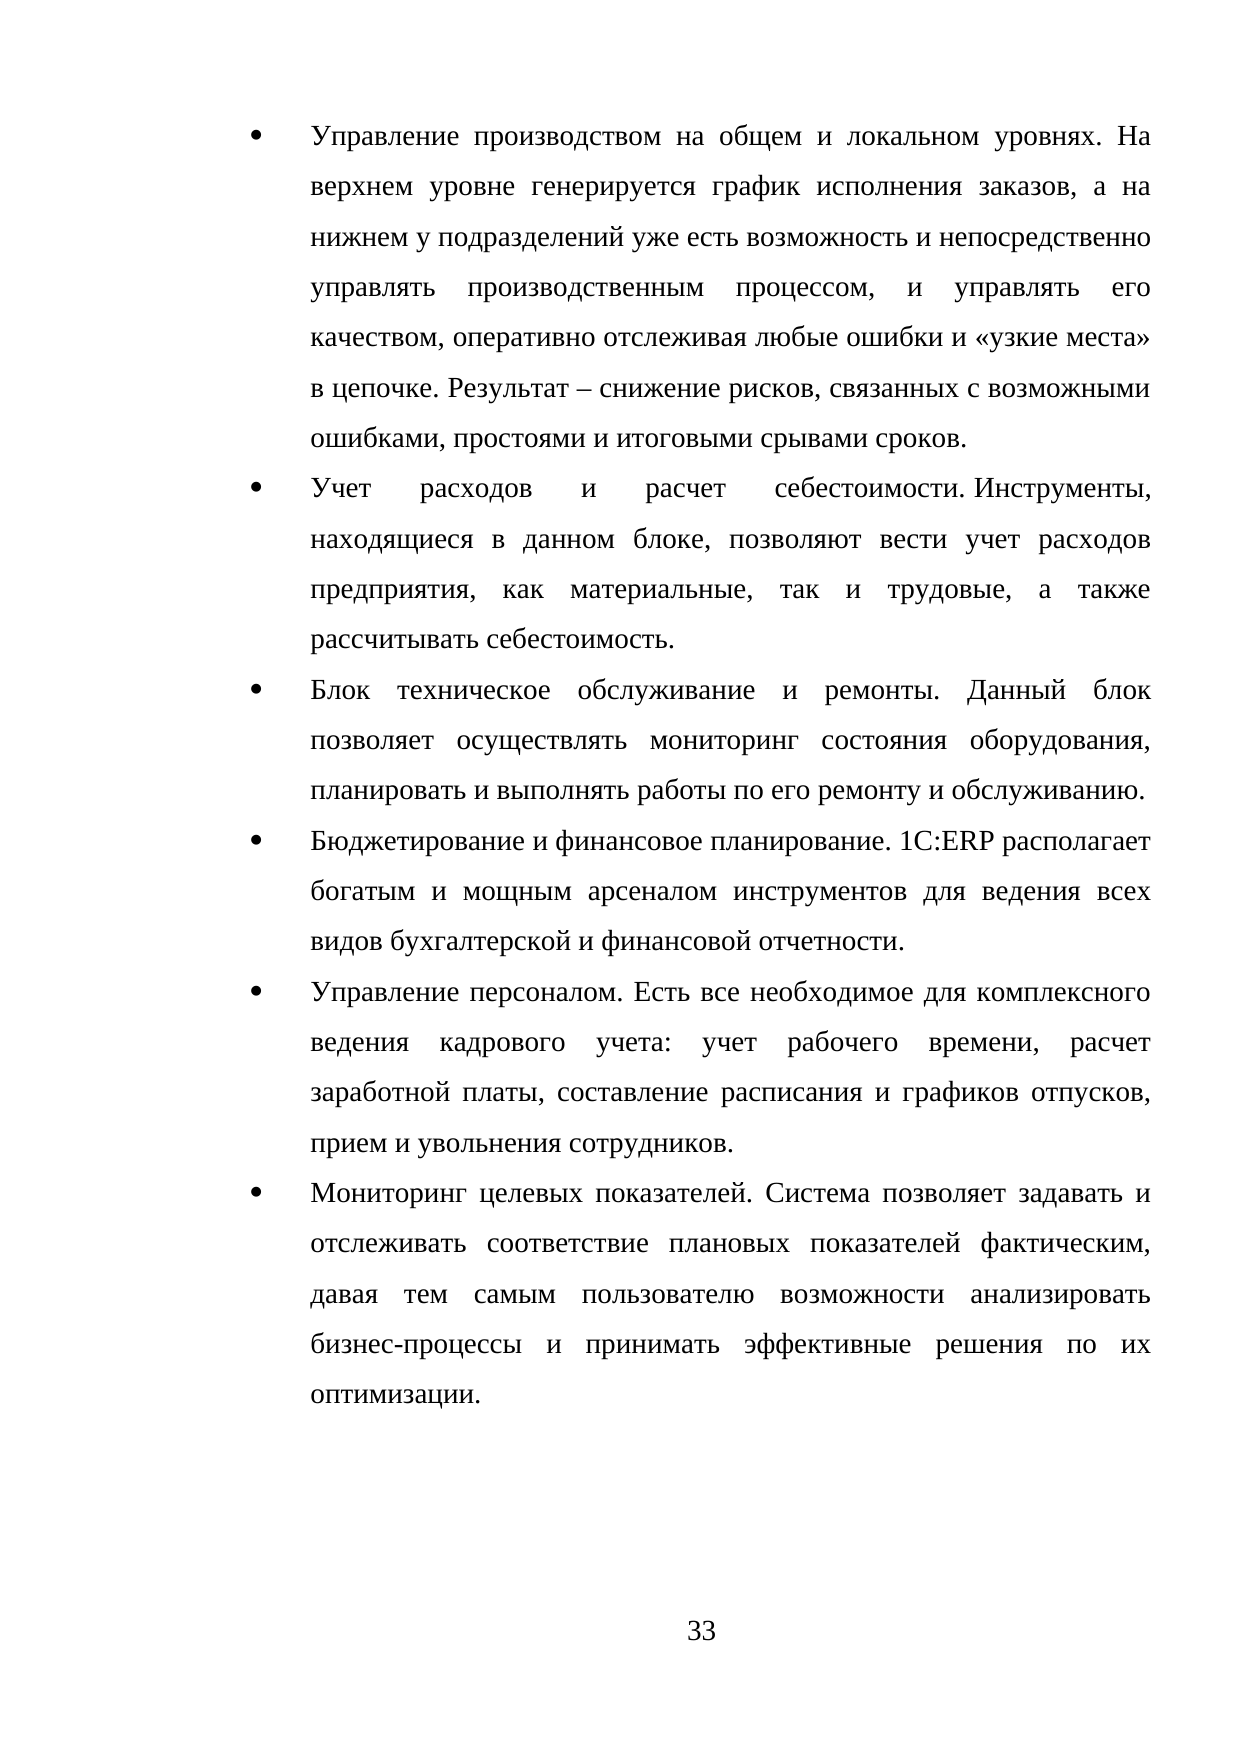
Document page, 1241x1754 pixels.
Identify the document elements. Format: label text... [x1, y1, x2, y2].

list Блок техническое обслуживание и ремонты. Данный блок позволяет осуществлять мониторинг состояния оборудования, планировать и выполнять работы по его ремонту и обслуживанию. [251, 672, 1152, 806]
list Управление производством на общем и локальном уровнях. На верхнем уровне генерируется график исполнения заказов, а на нижнем у подразделений уже есть возможность и непосредственно управлять производственным процессом, и управлять его качеством, оперативно отслеживая любые ошибки и «узкие места» в цепочке. Результат – снижение рисков, связанных с возможными ошибками, простоями и итоговыми срывами сроков. [251, 118, 1152, 454]
list Учет расходов и расчет себестоимости. Инструменты, находящиеся в данном блоке, позволяют вести учет расходов предприятия, как материальные, так и трудовые, а также рассчитывать себестоимость. [251, 470, 1152, 655]
list Бюджетирование и финансовое планирование. 1С:ERP располагает богатым и мощным арсеналом инструментов для ведения всех видов бухгалтерской и финансовой отчетности. [251, 823, 1152, 957]
list Мониторинг целевых показателей. Система позволяет задавать и отслеживать соответствие плановых показателей фактическим, давая тем самым пользователю возможности анализировать бизнес-процессы и принимать эффективные решения по их оптимизации. [251, 1175, 1152, 1410]
list Управление персоналом. Есть все необходимое для комплексного ведения кадрового учета: учет рабочего времени, расчет заработной платы, составление расписания и графиков отпусков, прием и увольнения сотрудников. [251, 974, 1152, 1158]
